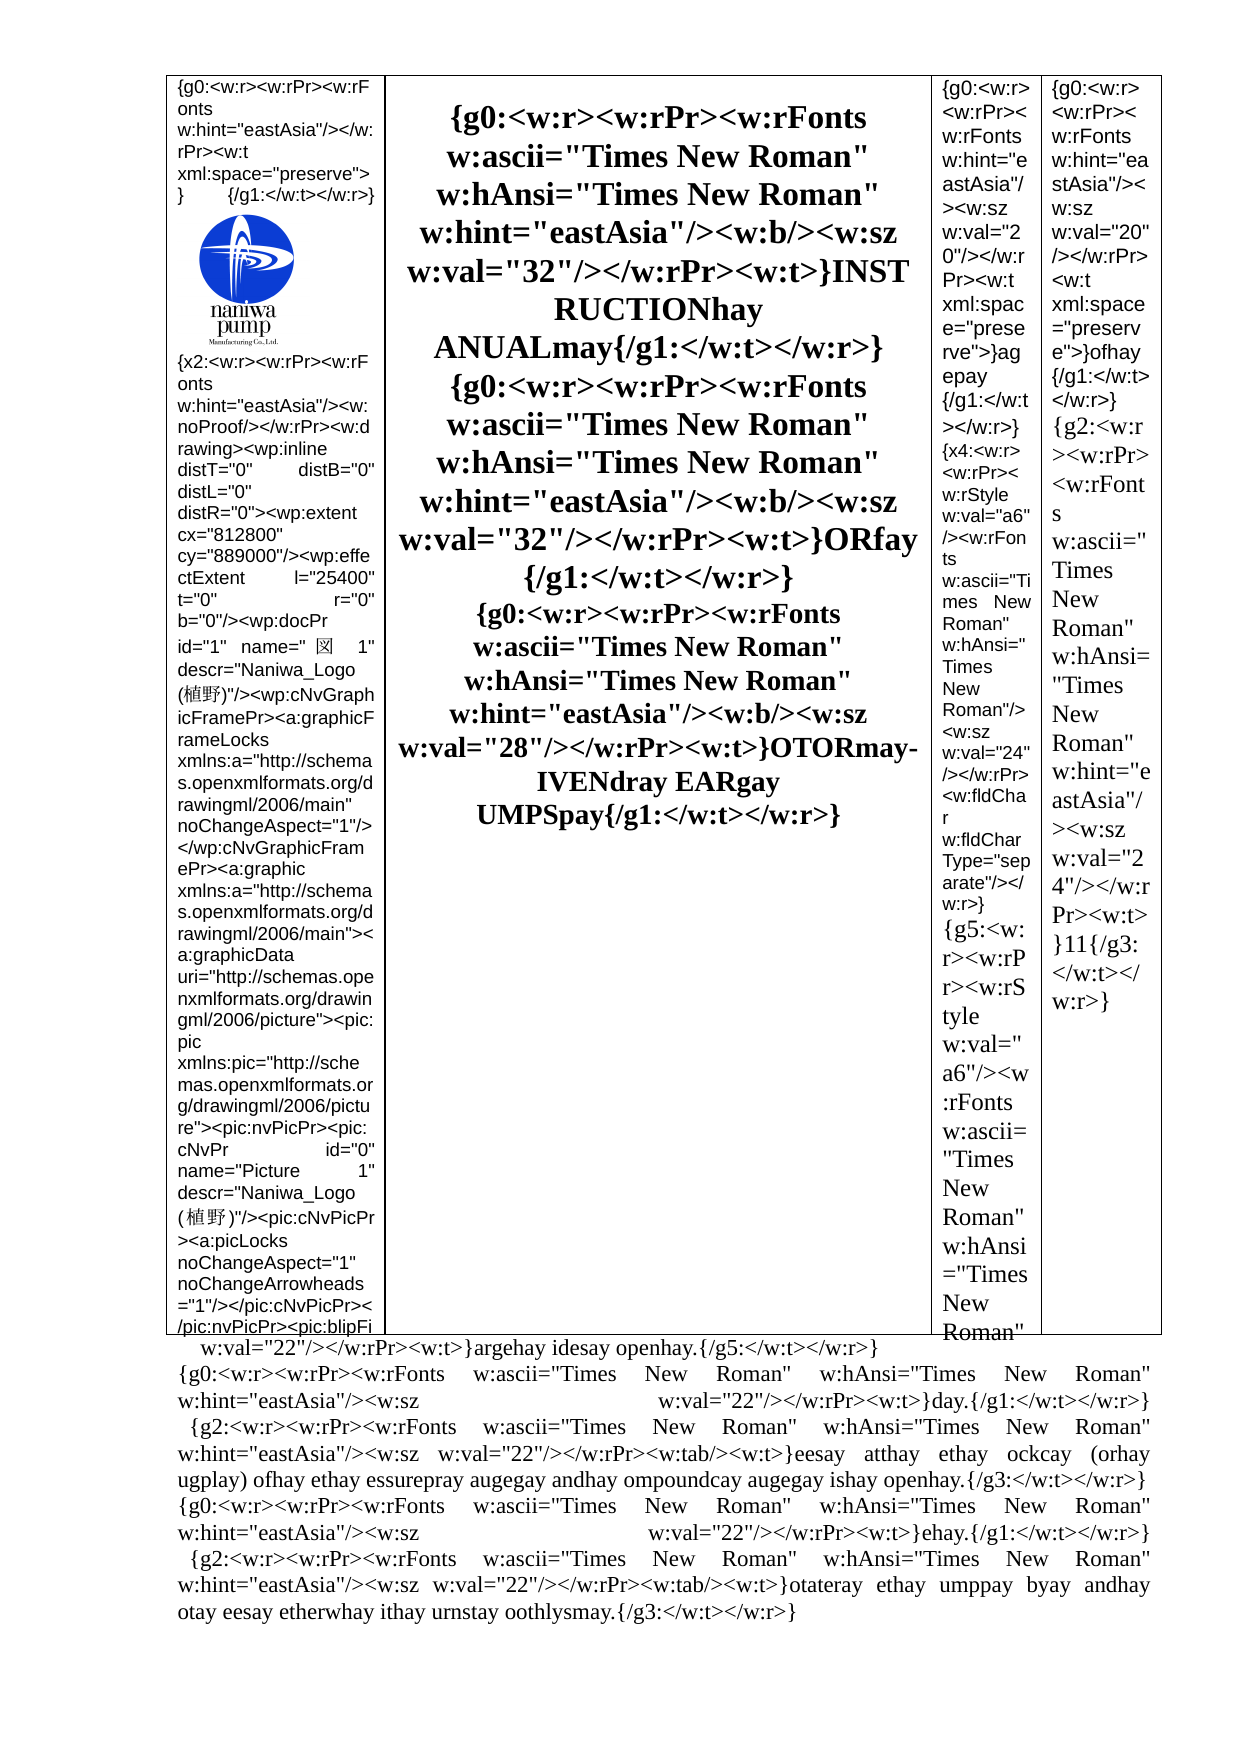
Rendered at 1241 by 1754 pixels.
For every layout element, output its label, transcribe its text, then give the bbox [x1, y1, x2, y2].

text {g0:<w:r><w:rPr><w:rFonts w:ascii="Times New Roman" w:hAnsi="Times New Roman" w:hint="eastAsia"/><w:sz w:val="22"/></w:rPr><w:t>}ehay.{/g1:</w:t></w:r>} {g2:<w:r><w:rPr><w:rFonts w:ascii="Times New Roman" w:hAnsi="Times New Roman" w:hint="eastAsia"/><w:sz w:val="22"/></w:rPr><w:tab/><w:t>}otateray ethay umppay byay andhay otay eesay etherwhay ithay urnstay oothlysmay.{/g3:</w:t></w:r>} [177, 1492, 1152, 1624]
text {g0:<w:r><w:rPr><w:rFonts w:ascii="Times New Roman" w:hAnsi="Times New Roman" w:hint="eastAsia"/><w:sz w:val="22"/></w:rPr><w:t>}day.{/g1:</w:t></w:r>} {g2:<w:r><w:rPr><w:rFonts w:ascii="Times New Roman" w:hAnsi="Times New Roman" w:hint="eastAsia"/><w:sz w:val="22"/></w:rPr><w:tab/><w:t>}eesay atthay ethay ockcay (orhay ugplay) ofhay ethay essurepray augegay andhay ompoundcay augegay ishay openhay.{/g3:</w:t></w:r>} [177, 1361, 1152, 1492]
picture [177, 205, 311, 352]
